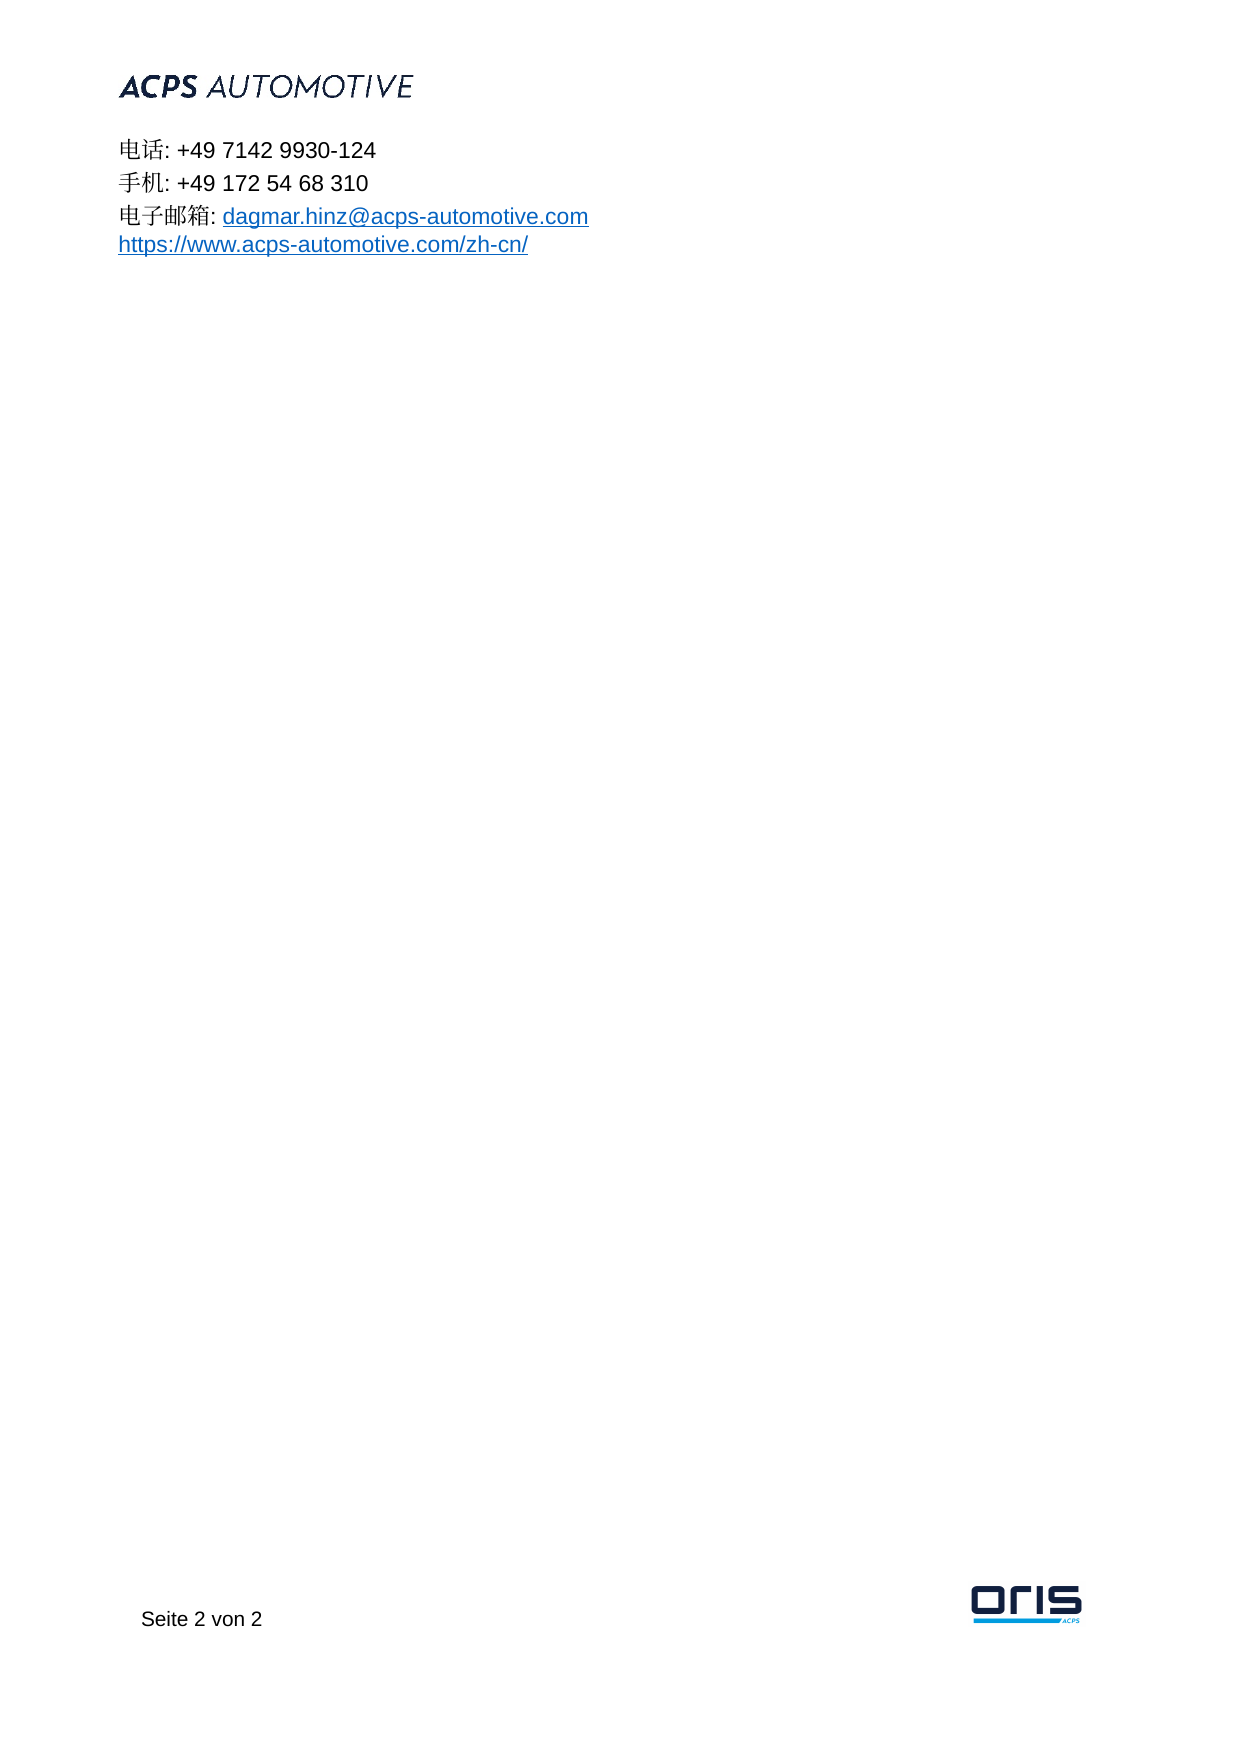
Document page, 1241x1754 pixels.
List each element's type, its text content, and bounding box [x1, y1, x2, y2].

picture [118, 75, 414, 98]
picture [967, 1581, 1086, 1627]
text https://www.acps-automotive.com/zh-cn/ [118, 231, 1122, 258]
text 电子邮箱: dagmar.hinz@acps-automotive.com [118, 198, 1122, 231]
text 电话: +49 7142 9930-124 [118, 132, 1122, 165]
text 手机: +49 172 54 68 310 [118, 165, 1122, 198]
